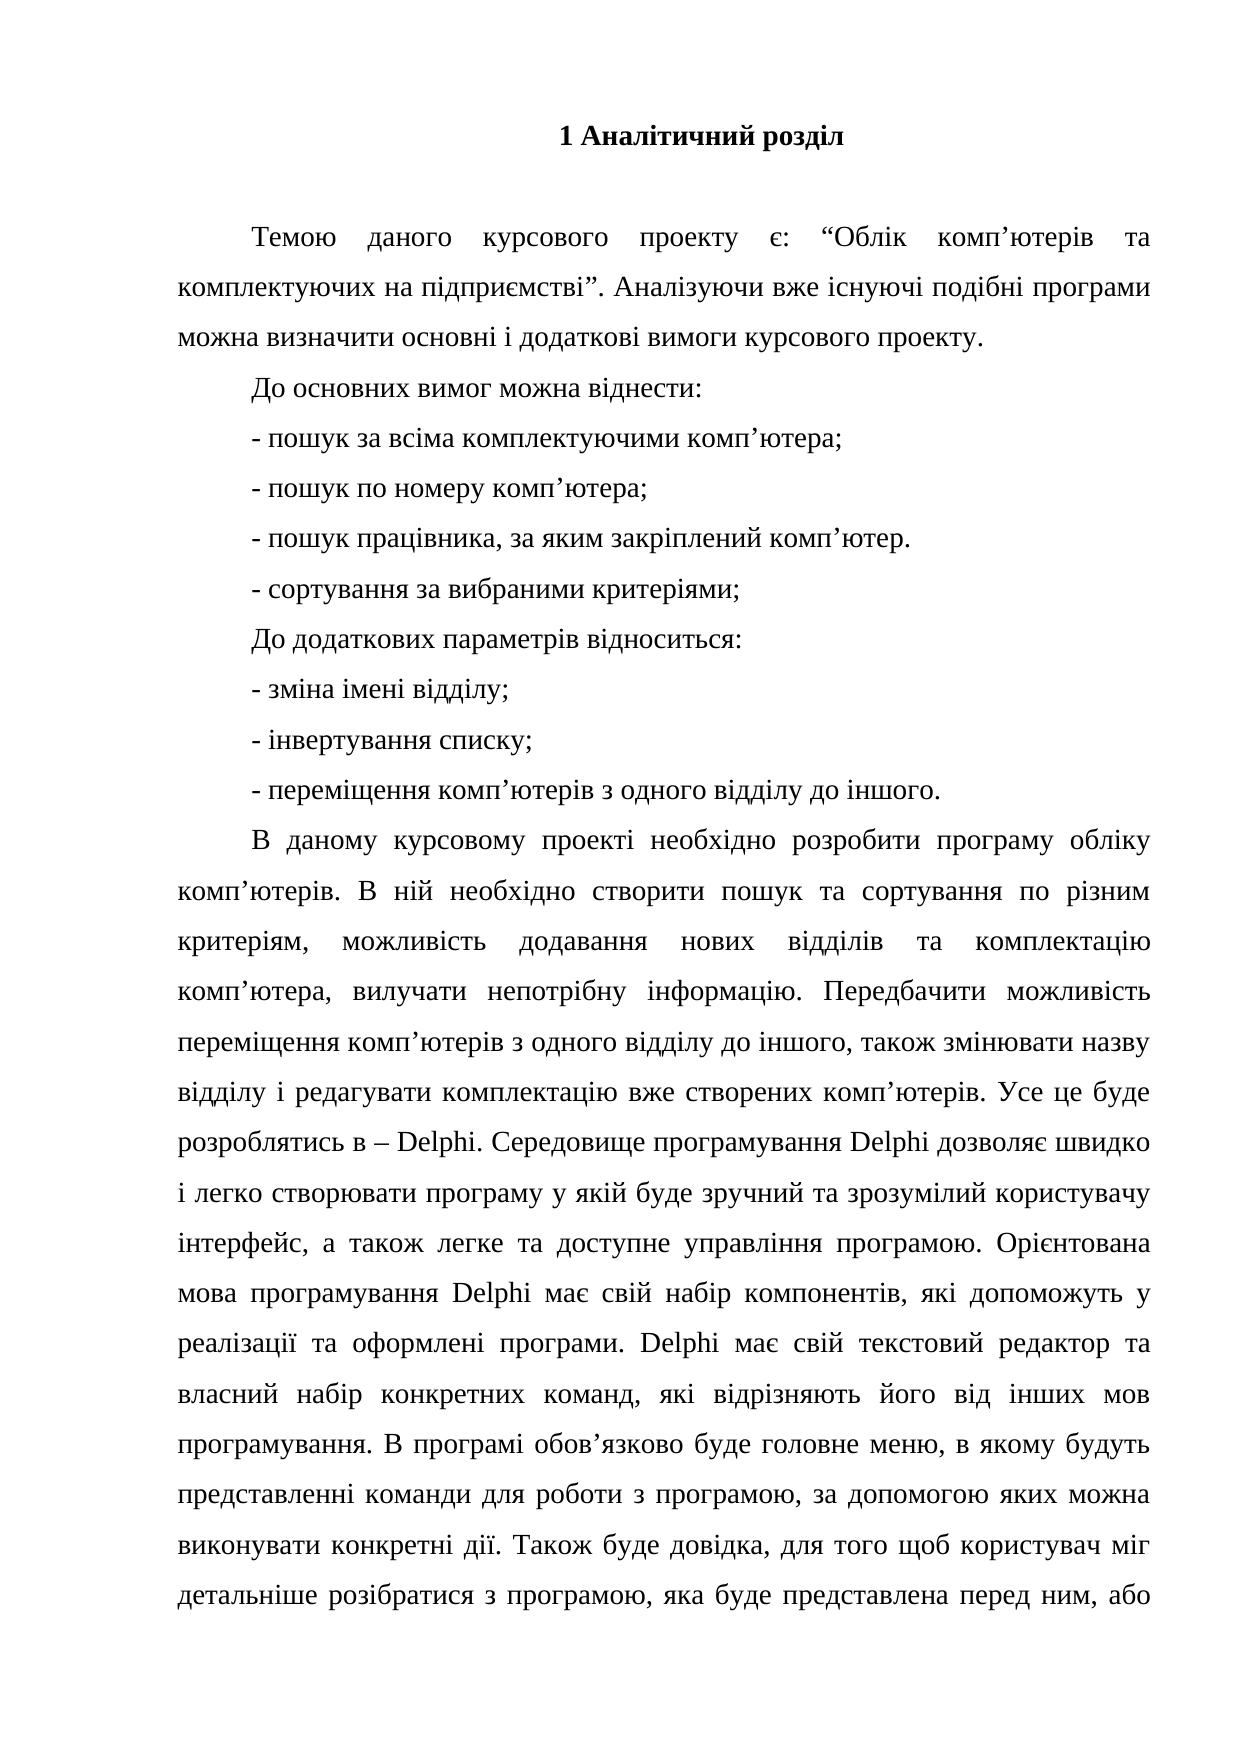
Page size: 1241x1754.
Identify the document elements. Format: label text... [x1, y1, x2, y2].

text - пошук по номеру комп’ютера; [177, 470, 1152, 504]
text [177, 822, 1152, 1611]
text - пошук працівника, за яким закріплений комп’ютер. [177, 521, 1152, 554]
text Темою даного курсового проекту є: “Облік комп’ютерів та комплектуючих на підприємстві”. Аналізуючи вже існуючі подібні програми можна визначити основні і додаткові вимоги курсового проекту. [177, 219, 1152, 353]
text До основних вимог можна віднести: [177, 370, 1152, 403]
text - інвертування списку; [177, 722, 1152, 755]
subtitle 1 Аналітичний розділ [177, 118, 1152, 152]
text - переміщення комп’ютерів з одного відділу до іншого. [177, 772, 1152, 806]
text До додаткових параметрів відноситься: [177, 621, 1152, 655]
text - зміна імені відділу; [177, 672, 1152, 705]
text - пошук за всіма комплектуючими комп’ютера; [177, 420, 1152, 453]
text - сортування за вибраними критеріями; [177, 571, 1152, 604]
